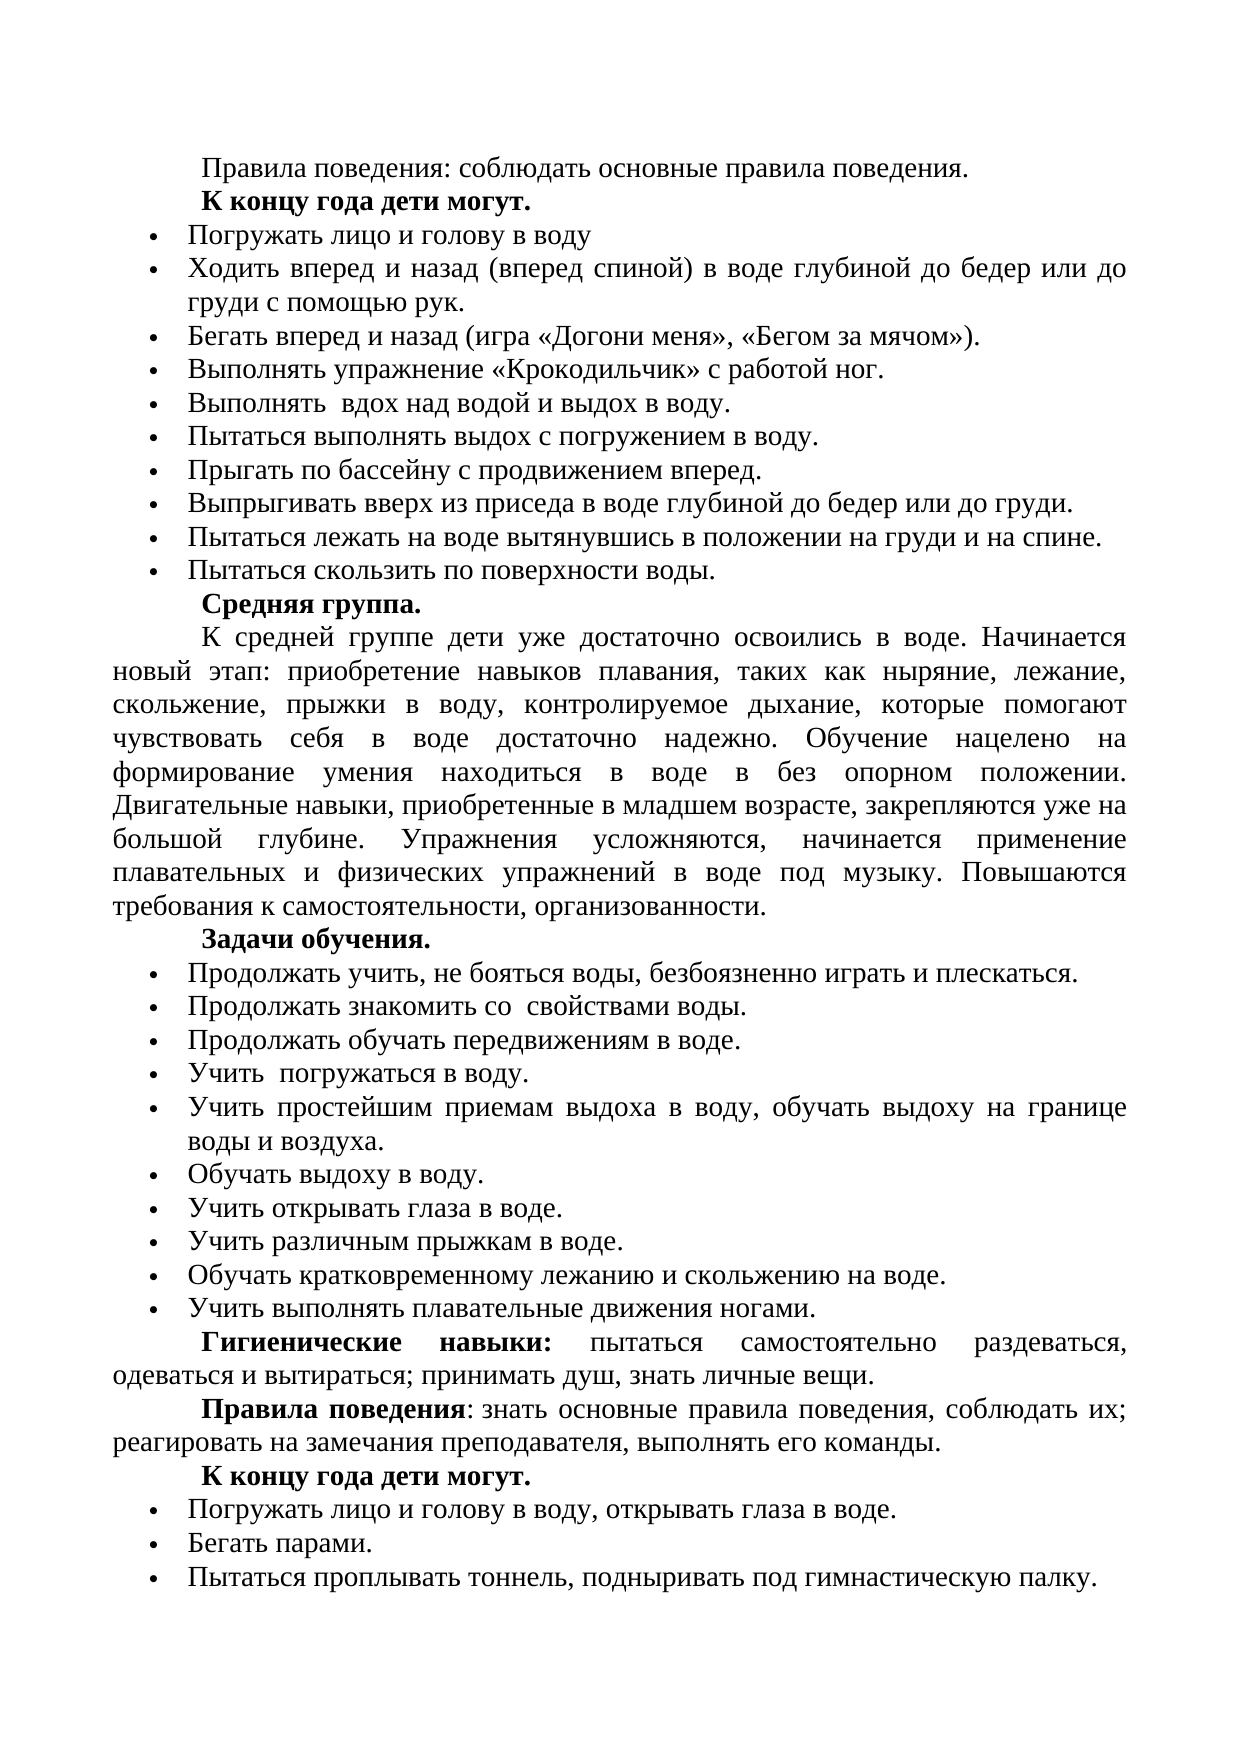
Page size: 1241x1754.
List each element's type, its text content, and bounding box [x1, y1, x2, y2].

list Пытаться лежать на воде вытянувшись в положении на груди и на спине. [150, 519, 1128, 552]
text Средняя группа. [112, 586, 1128, 619]
list Учить простейшим приемам выдоха в воду, обучать выдоху на границе воды и воздуха. [150, 1089, 1128, 1156]
list Ходить вперед и назад (вперед спиной) в воде глубиной до бедер или до груди с помощью рук. [150, 251, 1128, 318]
list Выполнять упражнение «Крокодильчик» с работой ног. [150, 351, 1128, 385]
list Пытаться выполнять выдох с погружением в воду. [150, 418, 1128, 452]
list Продолжать учить, не бояться воды, безбоязненно играть и плескаться. [150, 955, 1128, 988]
list Бегать парами. [150, 1525, 1128, 1559]
list Выполнять вдох над водой и выдох в воду. [150, 385, 1128, 418]
list Пытаться скользить по поверхности воды. [150, 552, 1128, 586]
list Прыгать по бассейну с продвижением вперед. [150, 452, 1128, 485]
list Учить различным прыжкам в воде. [150, 1223, 1128, 1257]
list Обучать кратковременному лежанию и скольжению на воде. [150, 1257, 1128, 1290]
list Учить открывать глаза в воде. [150, 1190, 1128, 1223]
list Выпрыгивать вверх из приседа в воде глубиной до бедер или до груди. [150, 485, 1128, 519]
list Продолжать обучать передвижениям в воде. [150, 1022, 1128, 1056]
list Бегать вперед и назад (игра «Догони меня», «Бегом за мячом»). [150, 318, 1128, 351]
text К концу года дети могут. [112, 183, 1128, 217]
list Обучать выдоху в воду. [150, 1156, 1128, 1190]
list Погружать лицо и голову в воду, открывать глаза в воде. [150, 1492, 1128, 1525]
list Учить выполнять плавательные движения ногами. [150, 1290, 1128, 1324]
list Пытаться проплывать тоннель, подныривать под гимнастическую палку. [150, 1559, 1128, 1592]
text Гигиенические навыки: пытаться самостоятельно раздеваться, одеваться и вытираться; принимать душ, знать личные вещи. [112, 1324, 1128, 1391]
list Учить погружаться в воду. [150, 1056, 1128, 1089]
text Правила поведения: соблюдать основные правила поведения. [112, 150, 1128, 183]
text К средней группе дети уже достаточно освоились в воде. Начинается новый этап: приобретение навыков плавания, таких как ныряние, лежание, скольжение, прыжки в воду, контролируемое дыхание, которые помогают чувствовать себя в воде достаточно надежно. Обучение нацелено на формирование умения находиться в воде в без опорном положении. Двигательные навыки, приобретенные в младшем возрасте, закрепляются уже на большой глубине. Упражнения усложняются, начинается применение плавательных и физических упражнений в воде под музыку. Повышаются требования к самостоятельности, организованности. [112, 619, 1128, 921]
list Продолжать знакомить со свойствами воды. [150, 988, 1128, 1022]
text К концу года дети могут. [112, 1458, 1128, 1492]
list Погружать лицо и голову в воду [150, 217, 1128, 251]
text Правила поведения: знать основные правила поведения, соблюдать их; реагировать на замечания преподавателя, выполнять его команды. [112, 1391, 1128, 1458]
text Задачи обучения. [112, 921, 1128, 955]
